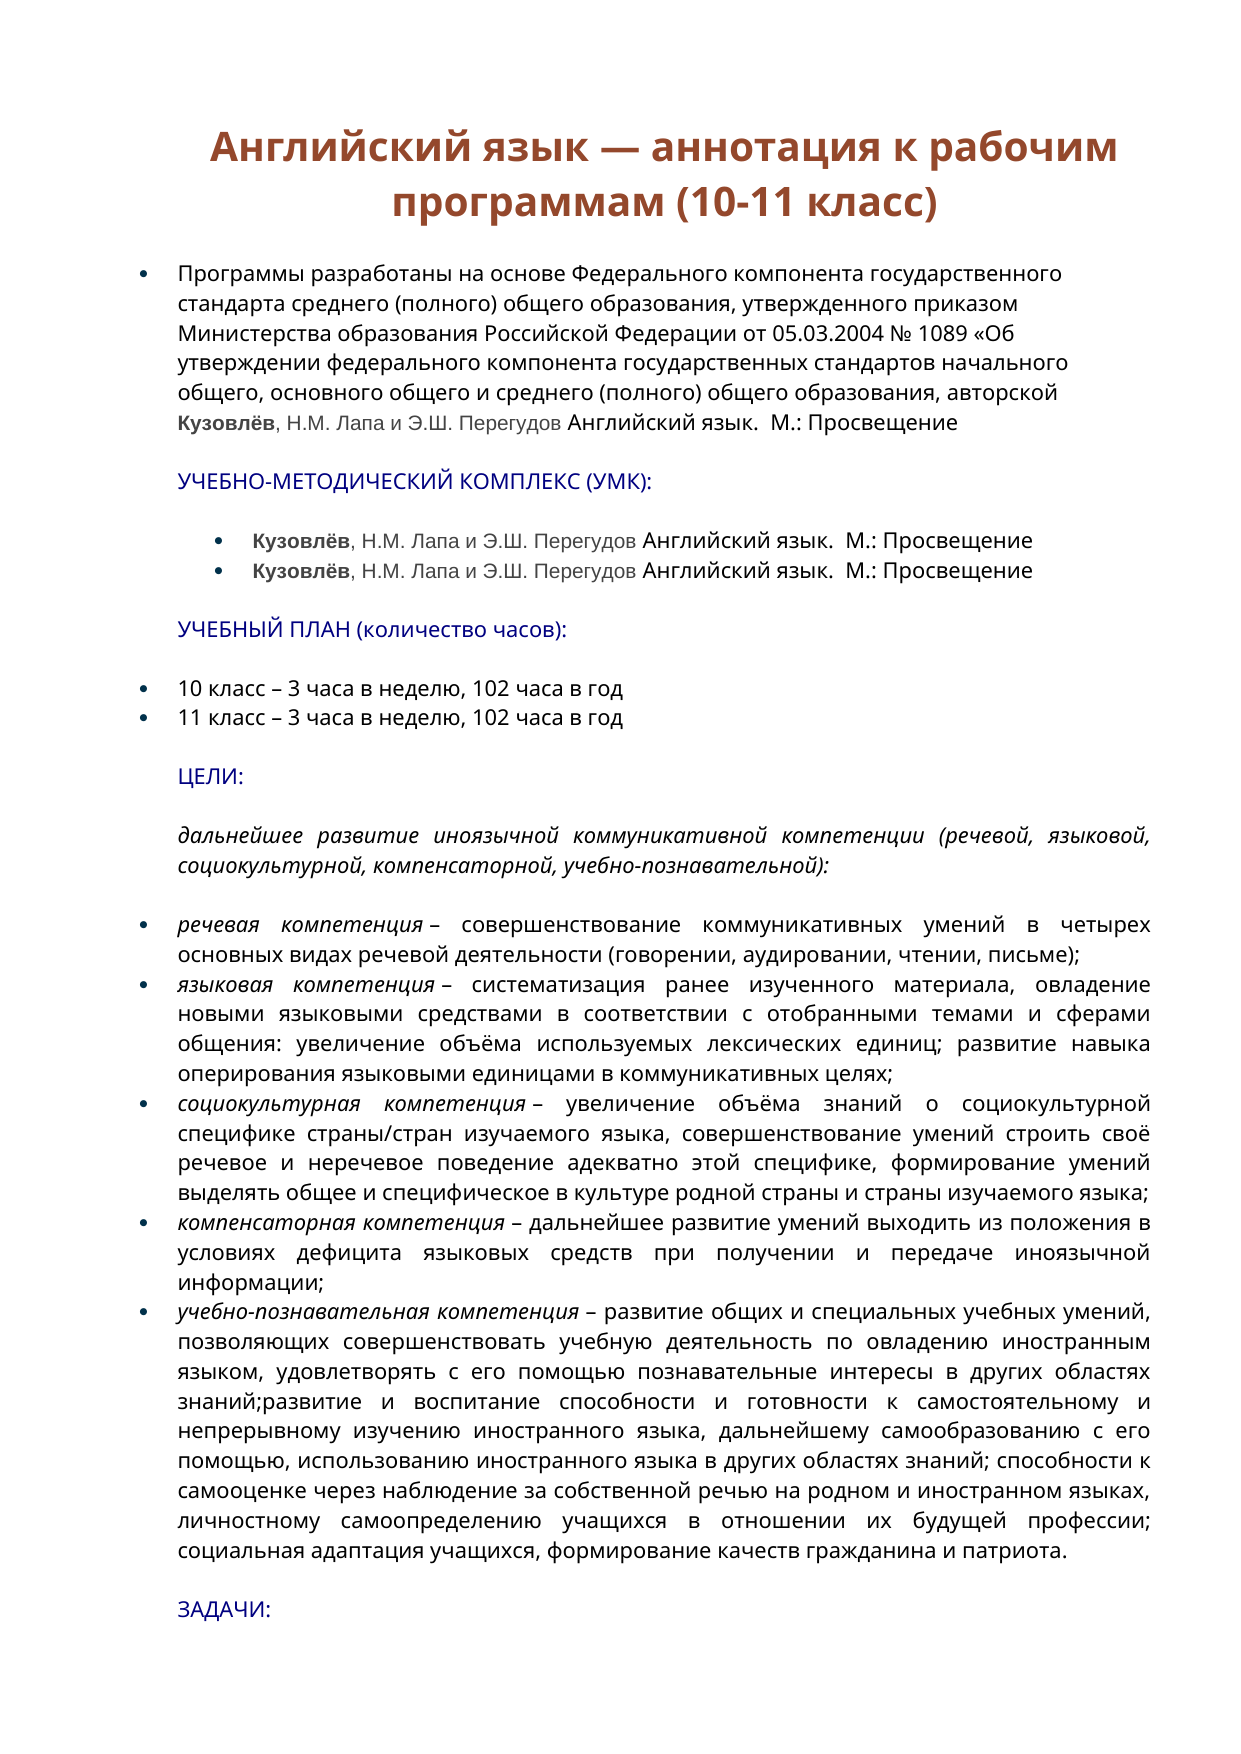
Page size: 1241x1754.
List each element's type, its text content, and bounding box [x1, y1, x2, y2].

list Программы разработаны на основе Федерального компонента государственного стандарта среднего (полного) общего образования, утвержденного приказом Министерства образования Российской Федерации от 05.03.2004 № 1089 «Об утверждении федерального компонента государственных стандартов начального общего, основного общего и среднего (полного) общего образования, авторской Кузовлёв, Н.М. Лапа и Э.Ш. Перегудов Английский язык. М.: Просвещение [140, 258, 1152, 437]
list компенсаторная компетенция – дальнейшее развитие умений выходить из положения в условиях дефицита языковых средств при получении и передаче иноязычной информации; [140, 1207, 1152, 1296]
text УЧЕБНЫЙ ПЛАН (количество часов): [177, 613, 1152, 643]
list 11 класс – 3 часа в неделю, 102 часа в год [140, 702, 1152, 732]
text Английский язык — аннотация к рабочим программам (10-11 класс) [177, 118, 1152, 229]
list Кузовлёв, Н.М. Лапа и Э.Ш. Перегудов Английский язык. М.: Просвещение [215, 525, 1152, 554]
list учебно-познавательная компетенция – развитие общих и специальных учебных умений, позволяющих совершенствовать учебную деятельность по овладению иностранным языком, удовлетворять с его помощью познавательные интересы в других областях знаний;развитие и воспитание способности и готовности к самостоятельному и непрерывному изучению иностранного языка, дальнейшему самообразованию с его помощью, использованию иностранного языка в других областях знаний; способности к самооценке через наблюдение за собственной речью на родном и иностранном языках, личностному самоопределению учащихся в отношении их будущей профессии; социальная адаптация учащихся, формирование качеств гражданина и патриота. [140, 1296, 1152, 1564]
text ЦЕЛИ: [177, 761, 1152, 791]
list языковая компетенция – систематизация ранее изученного материала, овладение новыми языковыми средствами в соответствии с отобранными темами и сферами общения: увеличение объёма используемых лексических единиц; развитие навыка оперирования языковыми единицами в коммуникативных целях; [140, 968, 1152, 1088]
text ЗАДАЧИ: [177, 1593, 1152, 1623]
text дальнейшее развитие иноязычной коммуникативной компетенции (речевой, языковой, социокультурной, компенсаторной, учебно-познавательной): [177, 820, 1152, 880]
list 10 класс – 3 часа в неделю, 102 часа в год [140, 672, 1152, 702]
list социокультурная компетенция – увеличение объёма знаний о социокультурной специфике страны/стран изучаемого языка, совершенствование умений строить своё речевое и неречевое поведение адекватно этой специфике, формирование умений выделять общее и специфическое в культуре родной страны и страны изучаемого языка; [140, 1088, 1152, 1207]
list речевая компетенция – совершенствование коммуникативных умений в четырех основных видах речевой деятельности (говорении, аудировании, чтении, письме); [140, 909, 1152, 968]
text УЧЕБНО-МЕТОДИЧЕСКИЙ КОМПЛЕКС (УМК): [177, 466, 1152, 496]
list Кузовлёв, Н.М. Лапа и Э.Ш. Перегудов Английский язык. М.: Просвещение [215, 554, 1152, 584]
